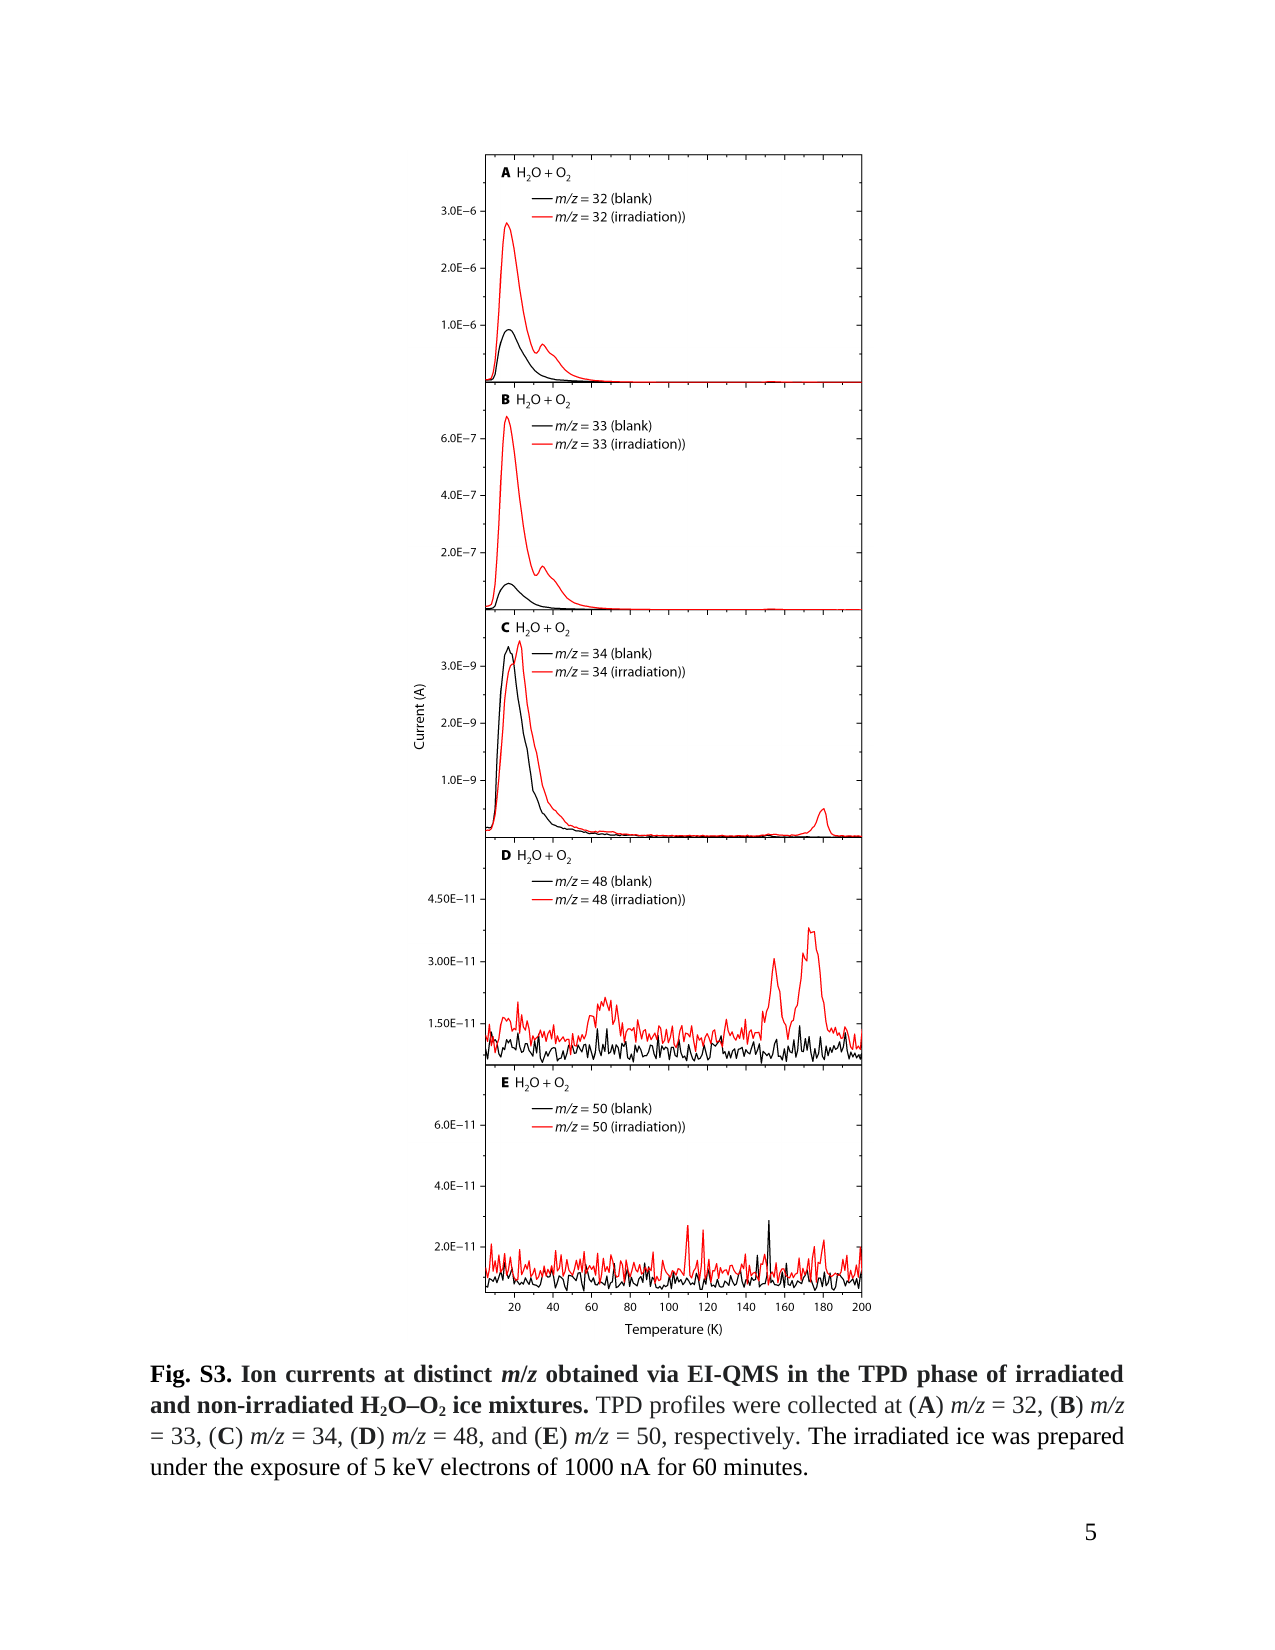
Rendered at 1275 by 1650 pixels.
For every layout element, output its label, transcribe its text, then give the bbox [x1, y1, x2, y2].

text Fig. S3. Ion currents at distinct m/z obtained via EI-QMS in the TPD phase of irradiated and non-irradiated H2O–O2 ice mixtures. TPD profiles were collected at (A) m/z = 32, (B) m/z = 33, (C) m/z = 34, (D) m/z = 48, and (E) m/z = 50, respectively. The irradiated ice was prepared under the exposure of 5 keV electrons of 1000 nA for 60 minutes. [150, 1359, 1125, 1481]
picture [407, 150, 874, 1341]
